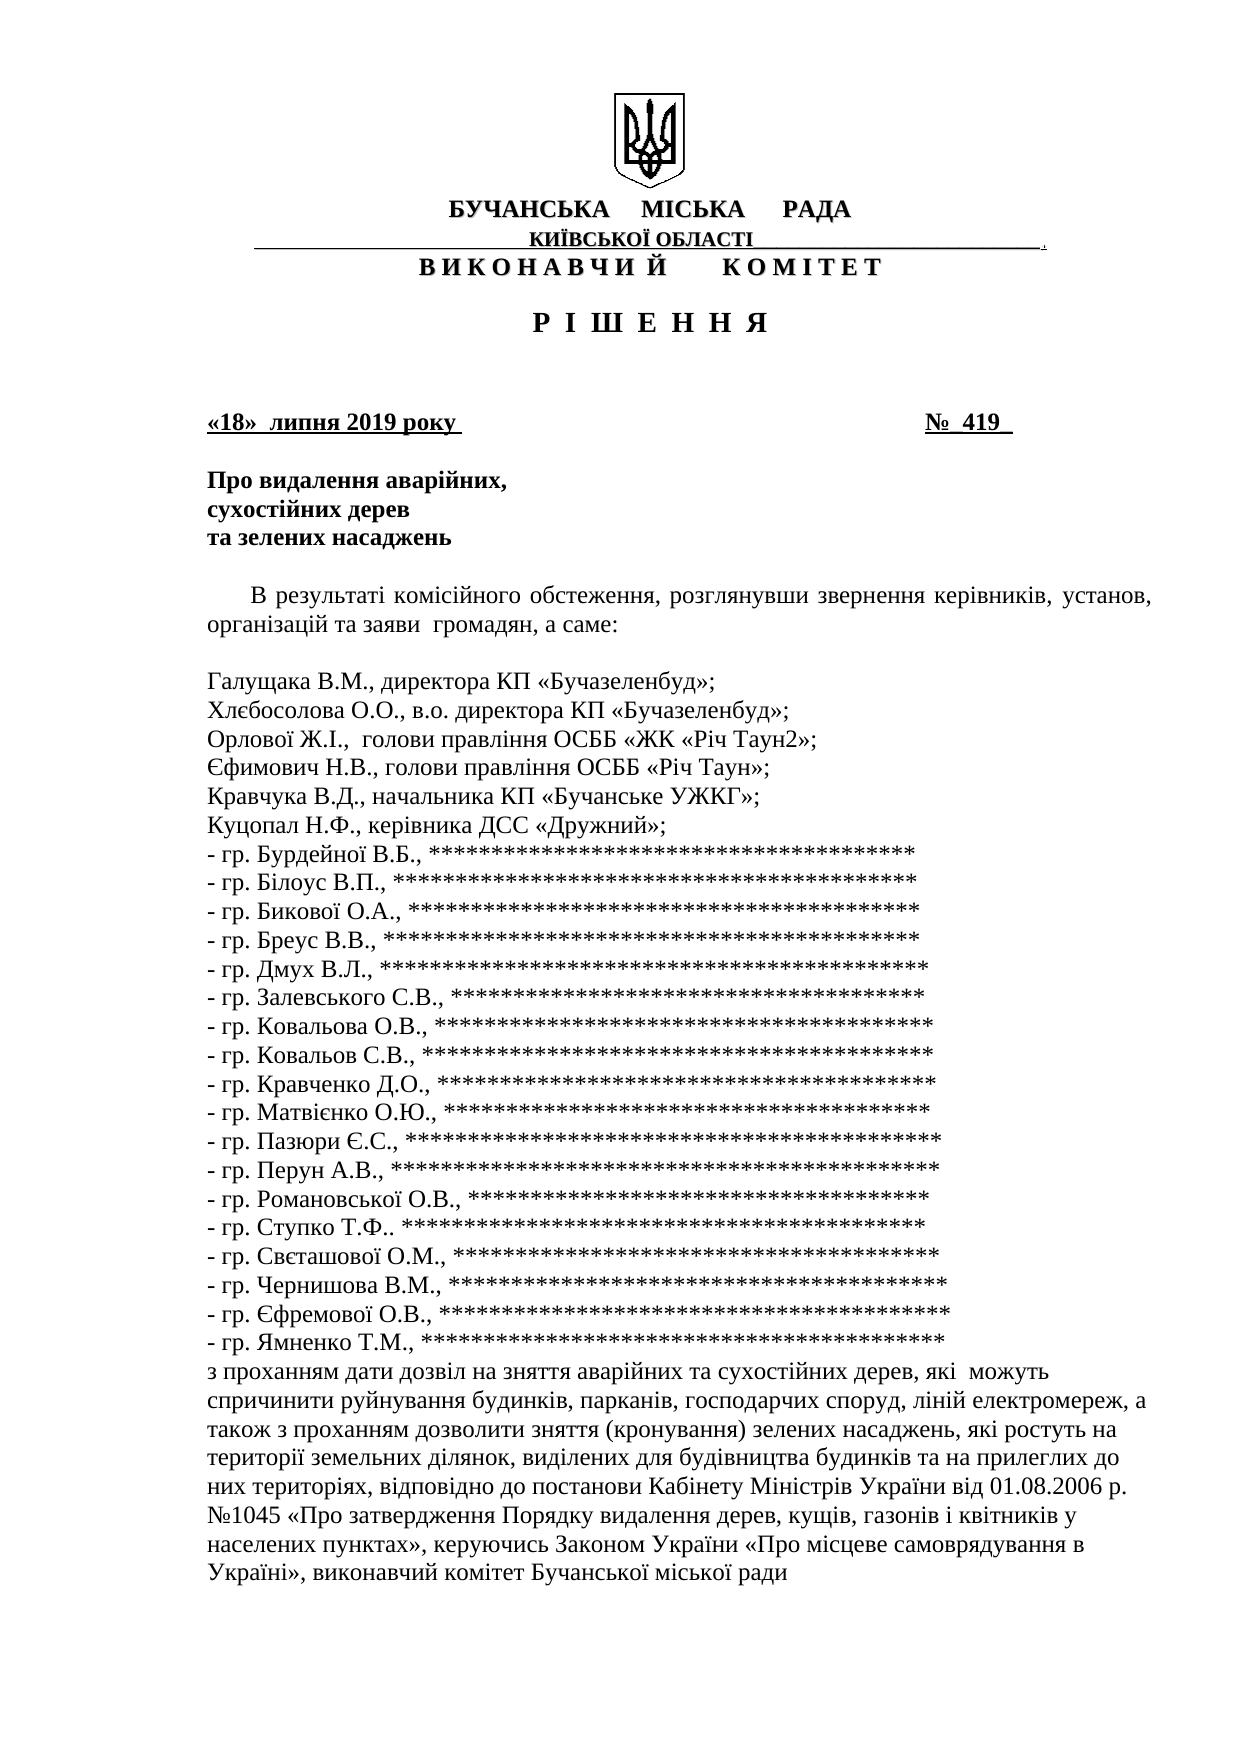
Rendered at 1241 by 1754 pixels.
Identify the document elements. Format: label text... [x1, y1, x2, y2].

text та зелених насаджень [207, 522, 1152, 551]
text - гр. Романовської О.В., ************************************* [207, 1184, 1152, 1212]
text Єфимович Н.В., голови правління ОСББ «Річ Таун»; [207, 752, 1152, 781]
text - гр. Свєташової О.М., *************************************** [207, 1241, 1152, 1270]
text - гр. Ковальов С.В., ***************************************** [207, 1040, 1152, 1069]
text - гр. Ковальова О.В., **************************************** [207, 1011, 1152, 1040]
text «18» липня 2019 року №_419_ [207, 407, 1152, 436]
text Хлєбосолова О.О., в.о. директора КП «Бучазеленбуд»; [207, 695, 1152, 724]
text В И К О Н А В Ч И Й К О М І Т Е Т [118, 252, 1181, 280]
text В результаті комісійного обстеження, розглянувши звернення керівників, установ, організацій та заяви громадян, а саме: [207, 580, 1152, 637]
text Про видалення аварійних, [207, 465, 1152, 494]
text - гр. Ступко Т.Ф.. ****************************************** [207, 1212, 1152, 1241]
text - гр. Чернишова В.М., **************************************** [207, 1270, 1152, 1299]
text сухостійних дерев [207, 494, 1152, 522]
text - гр. Перун А.В., ******************************************** [207, 1155, 1152, 1184]
text - гр. Залевського С.В., ************************************** [207, 982, 1152, 1011]
text - гр. Кравченко Д.О., **************************************** [207, 1069, 1152, 1097]
text - гр. Бреус В.В., ******************************************* [207, 925, 1152, 954]
text - гр. Бурдейної В.Б., *************************************** [207, 839, 1152, 867]
text КИЇВСЬКОЇ ОБЛАСТІ_________________________, [118, 223, 1181, 252]
text - гр. Дмух В.Л., ******************************************** [207, 954, 1152, 982]
text - гр. Матвієнко О.Ю., *************************************** [207, 1097, 1152, 1126]
subtitle Р І Ш Е Н Н Я [118, 305, 1181, 339]
text - гр. Єфремової О.В., ***************************************** [207, 1299, 1152, 1327]
text БУЧАНСЬКА МІСЬКА РАДА [118, 194, 1181, 223]
text - гр. Пазюри Є.С., ******************************************* [207, 1126, 1152, 1155]
text Куцопал Н.Ф., керівника ДСС «Дружний»; [207, 810, 1152, 839]
text - гр. Бикової О.А., ***************************************** [207, 896, 1152, 925]
text Орлової Ж.І., голови правління ОСББ «ЖК «Річ Таун2»; [207, 724, 1152, 752]
text Галущака В.М., директора КП «Бучазеленбуд»; [207, 666, 1152, 695]
text Кравчука В.Д., начальника КП «Бучанське УЖКГ»; [207, 781, 1152, 810]
text - гр. Білоус В.П., ****************************************** [207, 867, 1152, 896]
text - гр. Ямненко Т.М., ****************************************** [207, 1327, 1152, 1356]
text з проханням дати дозвіл на зняття аварійних та сухостійних дерев, які можуть спричинити руйнування будинків, парканів, господарчих споруд, ліній електромереж, а також з проханням дозволити зняття (кронування) зелених насаджень, які ростуть на території земельних ділянок, виділених для будівництва будинків та на прилеглих до них територіях, відповідно до постанови Кабінету Міністрів України від 01.08.2006 р. №1045 «Про затвердження Порядку видалення дерев, кущів, газонів і квітників у населених пунктах», керуючись Законом України «Про місцеве самоврядування в Україні», виконавчий комітет Бучанської міської ради [207, 1356, 1152, 1586]
